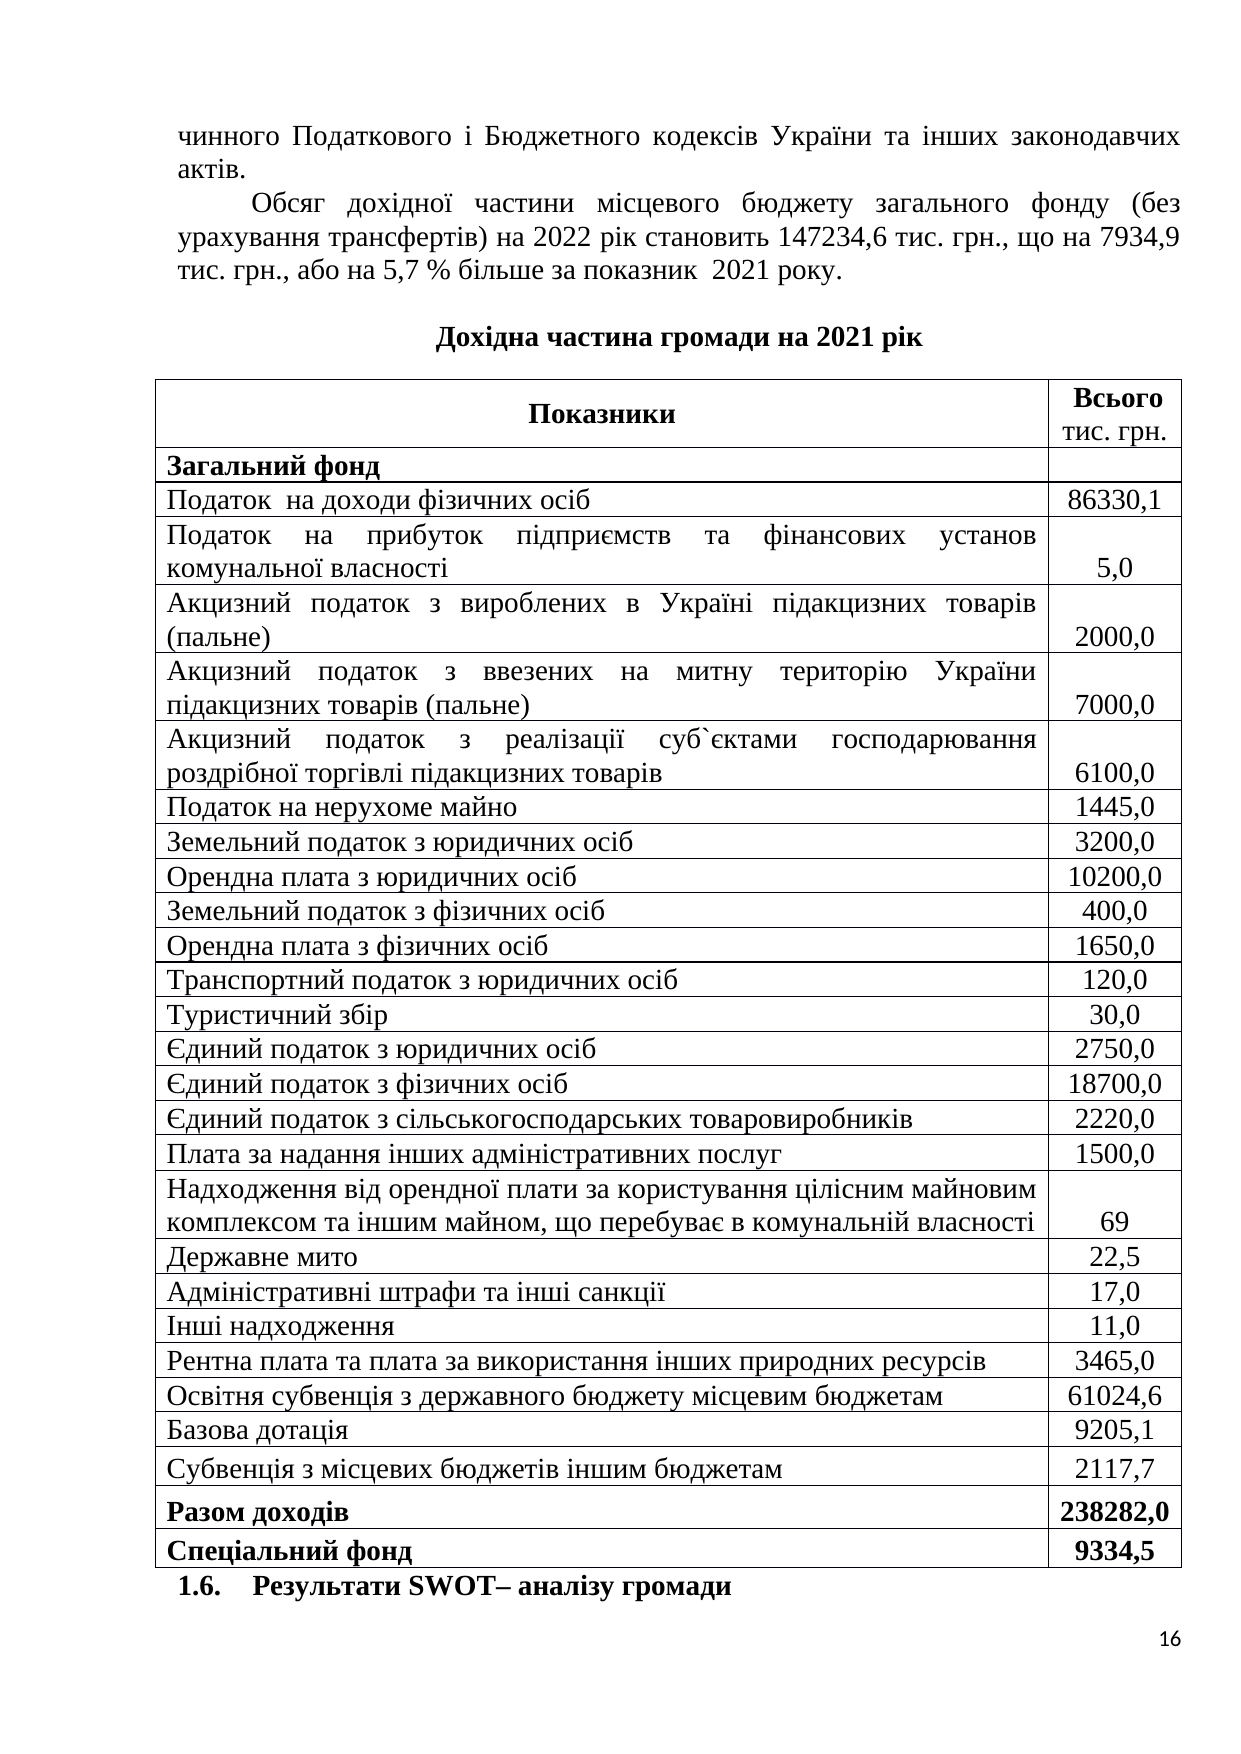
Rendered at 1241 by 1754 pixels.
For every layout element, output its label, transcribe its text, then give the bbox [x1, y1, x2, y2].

table_cell 7000,0 [1049, 653, 1181, 720]
table_cell 6100,0 [1049, 721, 1181, 788]
table_cell Державне мито [156, 1239, 1048, 1273]
table_cell Єдиний податок з фізичних осіб [156, 1066, 1048, 1100]
table_cell 18700,0 [1049, 1066, 1181, 1100]
table_cell 9334,5 [1049, 1529, 1181, 1567]
list Результати SWOT– аналізу громади [177, 1568, 1181, 1601]
table_cell 2117,7 [1049, 1447, 1181, 1485]
table_cell 10200,0 [1049, 859, 1181, 892]
table_cell 2000,0 [1049, 585, 1181, 652]
table_cell Податок на доходи фізичних осіб [156, 483, 1048, 516]
table_cell 1500,0 [1049, 1135, 1181, 1170]
table_cell Спеціальний фонд [156, 1529, 1048, 1567]
table_cell 3200,0 [1049, 824, 1181, 858]
table_cell Надходження від орендної плати за користування цілісним майновим комплексом та іншим майном, що перебуває в комунальній власності [156, 1171, 1048, 1238]
text Обсяг дохідної частини місцевого бюджету загального фонду (без урахування трансфертів) на 2022 рік становить 147234,6 тис. грн., що на 7934,9 тис. грн., або на 5,7 % більше за показник 2021 року. [177, 185, 1181, 286]
table_cell Податок на прибуток підприємств та фінансових установ комунальної власності [156, 517, 1048, 584]
table_cell 22,5 [1049, 1239, 1181, 1273]
table_cell 1650,0 [1049, 928, 1181, 961]
table_cell Транспортний податок з юридичних осіб [156, 963, 1048, 996]
table_cell 1445,0 [1049, 790, 1181, 823]
table_cell Разом доходів [156, 1486, 1048, 1527]
table_header Показники [156, 380, 1048, 447]
table_cell 238282,0 [1049, 1486, 1181, 1527]
table_cell Акцизний податок з реалізації суб`єктами господарювання роздрібної торгівлі підакцизних товарів [156, 721, 1048, 788]
table_cell 69 [1049, 1171, 1181, 1238]
table_cell Земельний податок з фізичних осіб [156, 893, 1048, 927]
table_cell 17,0 [1049, 1274, 1181, 1307]
table_cell 86330,1 [1049, 483, 1181, 516]
table_cell Акцизний податок з вироблених в Україні підакцизних товарів (пальне) [156, 585, 1048, 652]
table_cell Плата за надання інших адміністративних послуг [156, 1135, 1048, 1170]
table_cell Інші надходження [156, 1309, 1048, 1342]
table_cell 5,0 [1049, 517, 1181, 584]
table_cell Орендна плата з юридичних осіб [156, 859, 1048, 892]
table_cell 11,0 [1049, 1309, 1181, 1342]
table_cell [1049, 448, 1181, 481]
table_cell Адміністративні штрафи та інші санкції [156, 1274, 1048, 1307]
table_cell Єдиний податок з сільськогосподарських товаровиробників [156, 1101, 1048, 1134]
table_cell 2220,0 [1049, 1101, 1181, 1134]
table_cell Освітня субвенція з державного бюджету місцевим бюджетам [156, 1378, 1048, 1411]
table_header Всього тис. грн. [1049, 380, 1181, 447]
table_cell 30,0 [1049, 997, 1181, 1031]
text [177, 118, 1181, 185]
table_cell 61024,6 [1049, 1378, 1181, 1411]
table_cell Земельний податок з юридичних осіб [156, 824, 1048, 858]
table_cell Орендна плата з фізичних осіб [156, 928, 1048, 961]
table_cell Рентна плата та плата за використання інших природних ресурсів [156, 1343, 1048, 1377]
table_cell 400,0 [1049, 893, 1181, 927]
table_cell Субвенція з місцевих бюджетів іншим бюджетам [156, 1447, 1048, 1485]
text Дохідна частина громади на 2021 рік [177, 319, 1181, 353]
table_cell 2750,0 [1049, 1032, 1181, 1065]
table_cell Туристичний збір [156, 997, 1048, 1031]
table_cell Базова дотація [156, 1412, 1048, 1446]
table_cell Загальний фонд [156, 448, 1048, 481]
table_cell 3465,0 [1049, 1343, 1181, 1377]
table_cell Єдиний податок з юридичних осіб [156, 1032, 1048, 1065]
table_cell 9205,1 [1049, 1412, 1181, 1446]
table_cell Податок на нерухоме майно [156, 790, 1048, 823]
table_cell Акцизний податок з ввезених на митну територію України підакцизних товарів (пальне) [156, 653, 1048, 720]
table_cell 120,0 [1049, 963, 1181, 996]
